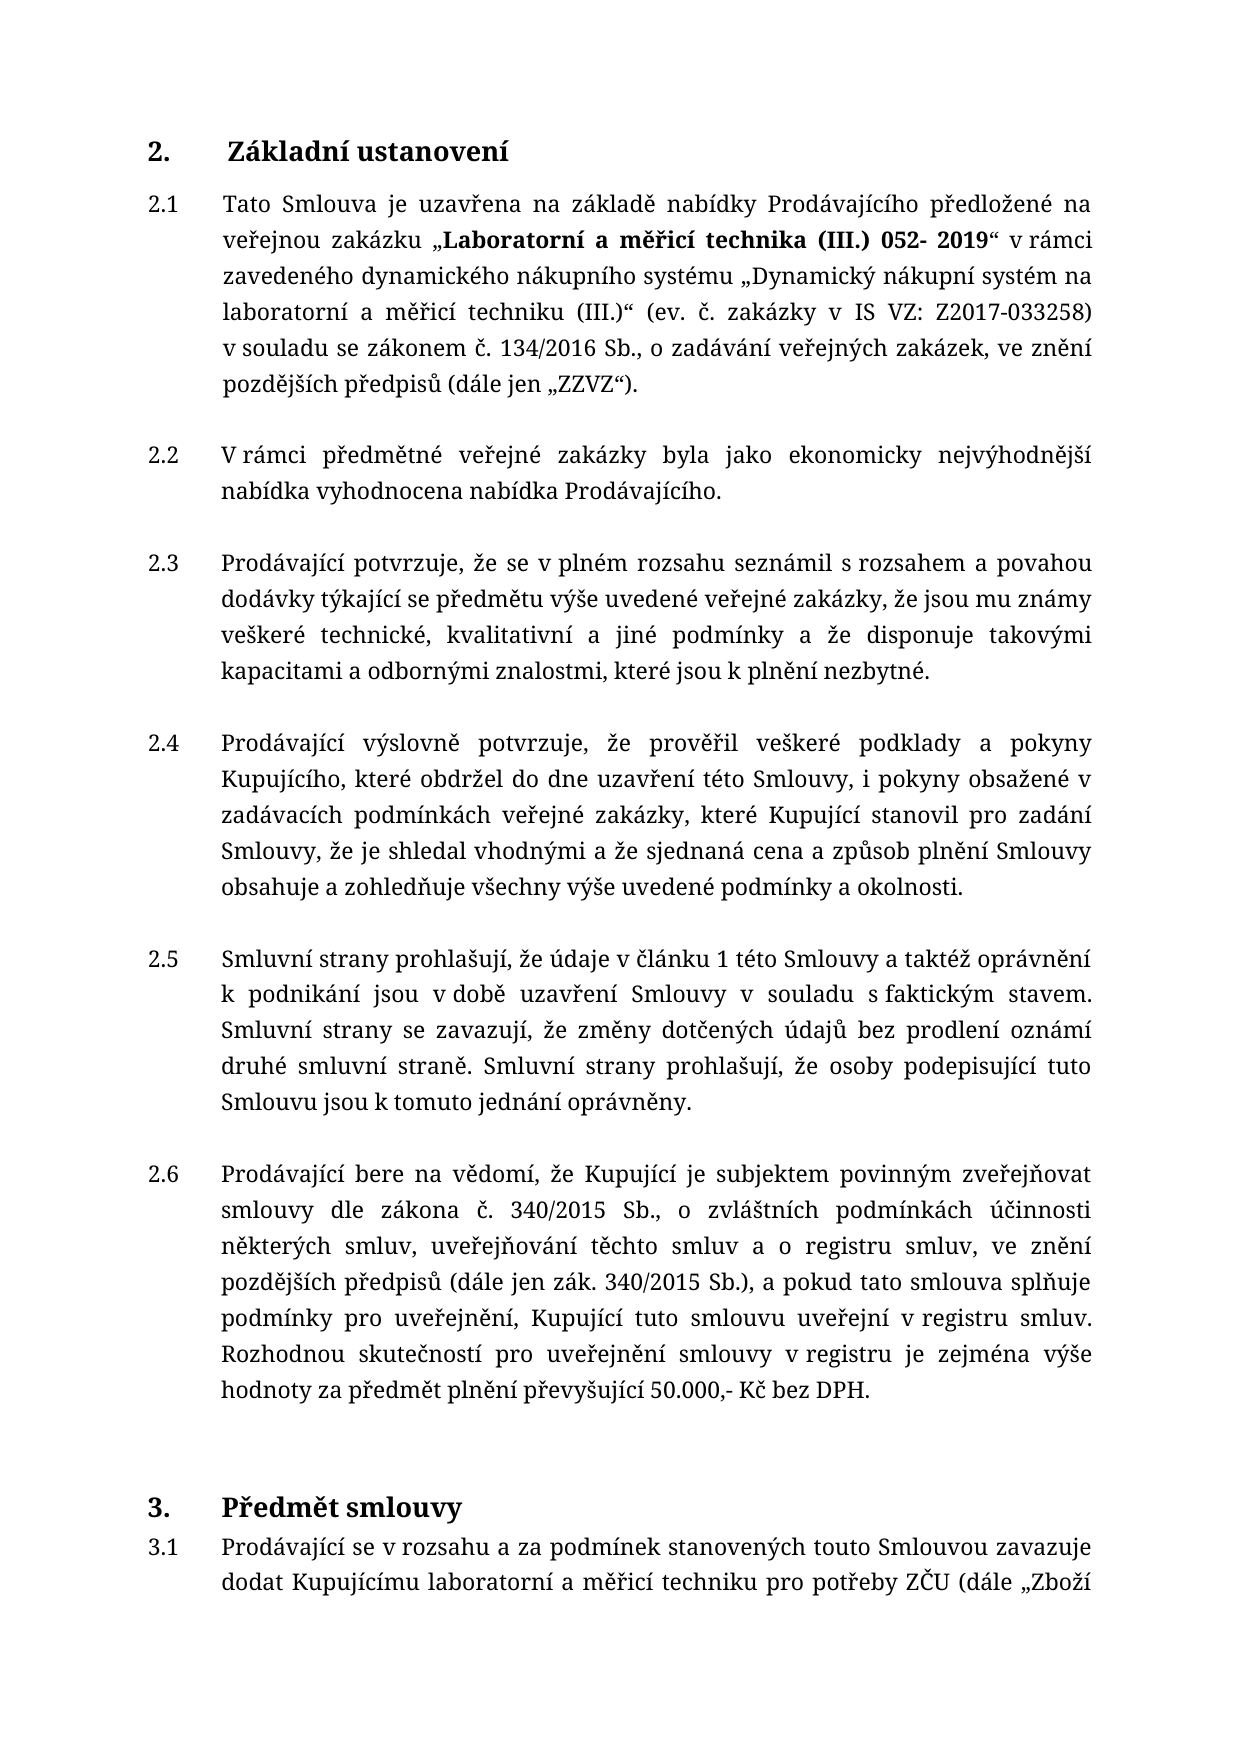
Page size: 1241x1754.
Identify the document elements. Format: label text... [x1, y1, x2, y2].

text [148, 1530, 1093, 1598]
text 2.5 Smluvní strany prohlašují, že údaje v článku 1 této Smlouvy a taktéž oprávnění k podnikání jsou v době uzavření Smlouvy v souladu s faktickým stavem. Smluvní strany se zavazují, že změny dotčených údajů bez prodlení oznámí druhé smluvní straně. Smluvní strany prohlašují, že osoby podepisující tuto Smlouvu jsou k tomuto jednání oprávněny. [148, 942, 1093, 1117]
text 3. Předmět smlouvy [148, 1488, 1093, 1525]
text 2. Základní ustanovení [148, 133, 1093, 170]
text 2.3 Prodávající potvrzuje, že se v plném rozsahu seznámil s rozsahem a povahou dodávky týkající se předmětu výše uvedené veřejné zakázky, že jsou mu známy veškeré technické, kvalitativní a jiné podmínky a že disponuje takovými kapacitami a odbornými znalostmi, které jsou k plnění nezbytné. [148, 547, 1093, 686]
text 2.4 Prodávající výslovně potvrzuje, že prověřil veškeré podklady a pokyny Kupujícího, které obdržel do dne uzavření této Smlouvy, i pokyny obsažené v zadávacích podmínkách veřejné zakázky, které Kupující stanovil pro zadání Smlouvy, že je shledal vhodnými a že sjednaná cena a způsob plnění Smlouvy obsahuje a zohledňuje všechny výše uvedené podmínky a okolnosti. [148, 727, 1093, 902]
text 2.1 Tato Smlouva je uzavřena na základě nabídky Prodávajícího předložené na veřejnou zakázku „Laboratorní a měřicí technika (III.) 052- 2019“ v rámci zavedeného dynamického nákupního systému „Dynamický nákupní systém na laboratorní a měřicí techniku (III.)“ (ev. č. zakázky v IS VZ: Z2017-033258) v souladu se zákonem č. 134/2016 Sb., o zadávání veřejných zakázek, ve znění pozdějších předpisů (dále jen „ZZVZ“). [148, 188, 1093, 399]
text 2.6 Prodávající bere na vědomí, že Kupující je subjektem povinným zveřejňovat smlouvy dle zákona č. 340/2015 Sb., o zvláštních podmínkách účinnosti některých smluv, uveřejňování těchto smluv a o registru smluv, ve znění pozdějších předpisů (dále jen zák. 340/2015 Sb.), a pokud tato smlouva splňuje podmínky pro uveřejnění, Kupující tuto smlouvu uveřejní v registru smluv. Rozhodnou skutečností pro uveřejnění smlouvy v registru je zejména výše hodnoty za předmět plnění převyšující 50.000,- Kč bez DPH. [148, 1158, 1093, 1405]
text 2.2 V rámci předmětné veřejné zakázky byla jako ekonomicky nejvýhodnější nabídka vyhodnocena nabídka Prodávajícího. [148, 439, 1093, 507]
